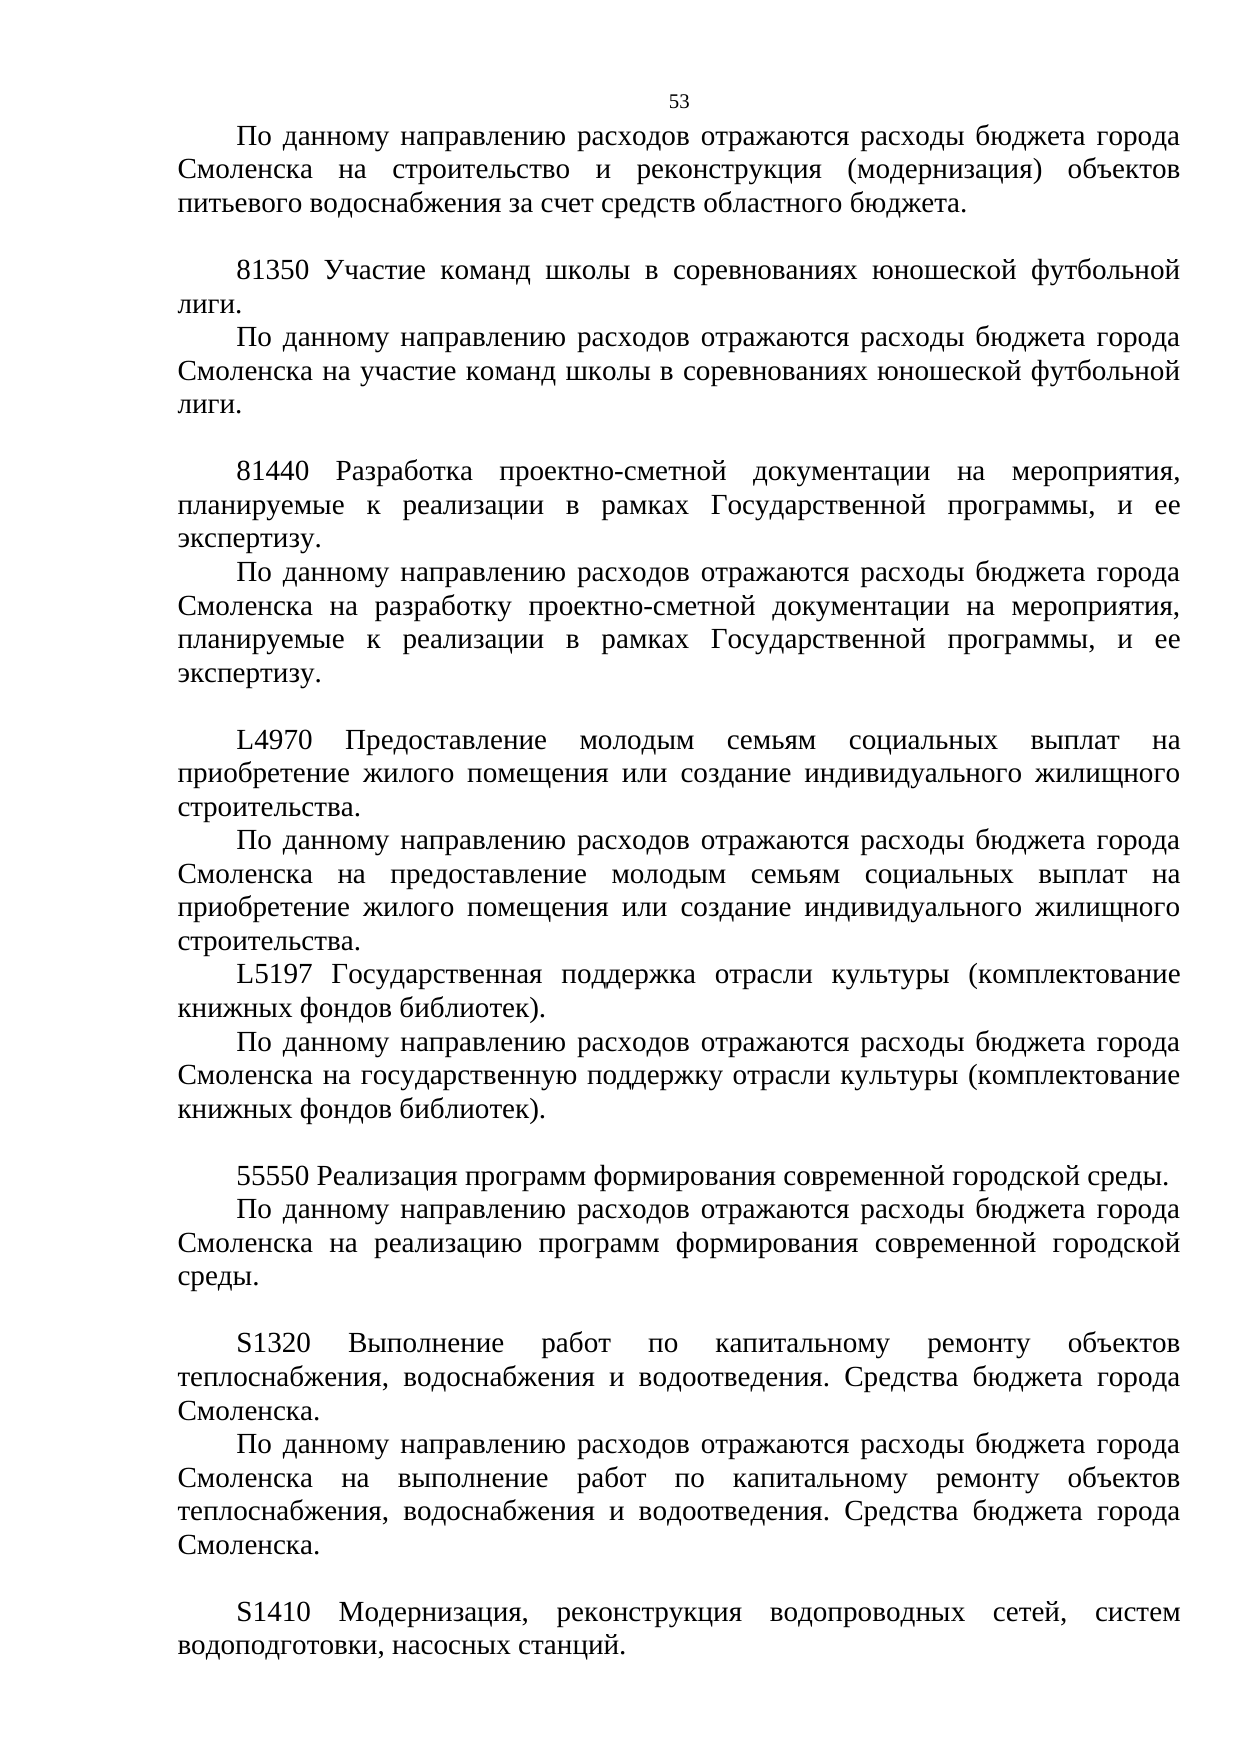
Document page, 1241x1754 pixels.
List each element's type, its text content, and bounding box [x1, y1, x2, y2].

text По данному направлению расходов отражаются расходы бюджета города Смоленска на строительство и реконструкция (модернизация) объектов питьевого водоснабжения за счет средств областного бюджета. [177, 118, 1181, 219]
text По данному направлению расходов отражаются расходы бюджета города Смоленска на государственную поддержку отрасли культуры (комплектование книжных фондов библиотек). [177, 1024, 1181, 1124]
text L5197 Государственная поддержка отрасли культуры (комплектование книжных фондов библиотек). [177, 957, 1181, 1024]
text По данному направлению расходов отражаются расходы бюджета города Смоленска на предоставление молодым семьям социальных выплат на приобретение жилого помещения или создание индивидуального жилищного строительства. [177, 822, 1181, 957]
text По данному направлению расходов отражаются расходы бюджета города Смоленска на участие команд школы в соревнованиях юношеской футбольной лиги. [177, 319, 1181, 420]
text 81440 Разработка проектно-сметной документации на мероприятия, планируемые к реализации в рамках Государственной программы, и ее экспертизу. [177, 453, 1181, 554]
text L4970 Предоставление молодым семьям социальных выплат на приобретение жилого помещения или создание индивидуального жилищного строительства. [177, 722, 1181, 822]
text S1410 Модернизация, реконструкция водопроводных сетей, систем водоподготовки, насосных станций. [177, 1594, 1181, 1661]
text По данному направлению расходов отражаются расходы бюджета города Смоленска на выполнение работ по капитальному ремонту объектов теплоснабжения, водоснабжения и водоотведения. Средства бюджета города Смоленска. [177, 1426, 1181, 1560]
text По данному направлению расходов отражаются расходы бюджета города Смоленска на реализацию программ формирования современной городской среды. [177, 1191, 1181, 1292]
text 55550 Реализация программ формирования современной городской среды. [177, 1158, 1181, 1191]
text S1320 Выполнение работ по капитальному ремонту объектов теплоснабжения, водоснабжения и водоотведения. Средства бюджета города Смоленска. [177, 1326, 1181, 1426]
text 81350 Участие команд школы в соревнованиях юношеской футбольной лиги. [177, 252, 1181, 319]
text По данному направлению расходов отражаются расходы бюджета города Смоленска на разработку проектно-сметной документации на мероприятия, планируемые к реализации в рамках Государственной программы, и ее экспертизу. [177, 554, 1181, 688]
